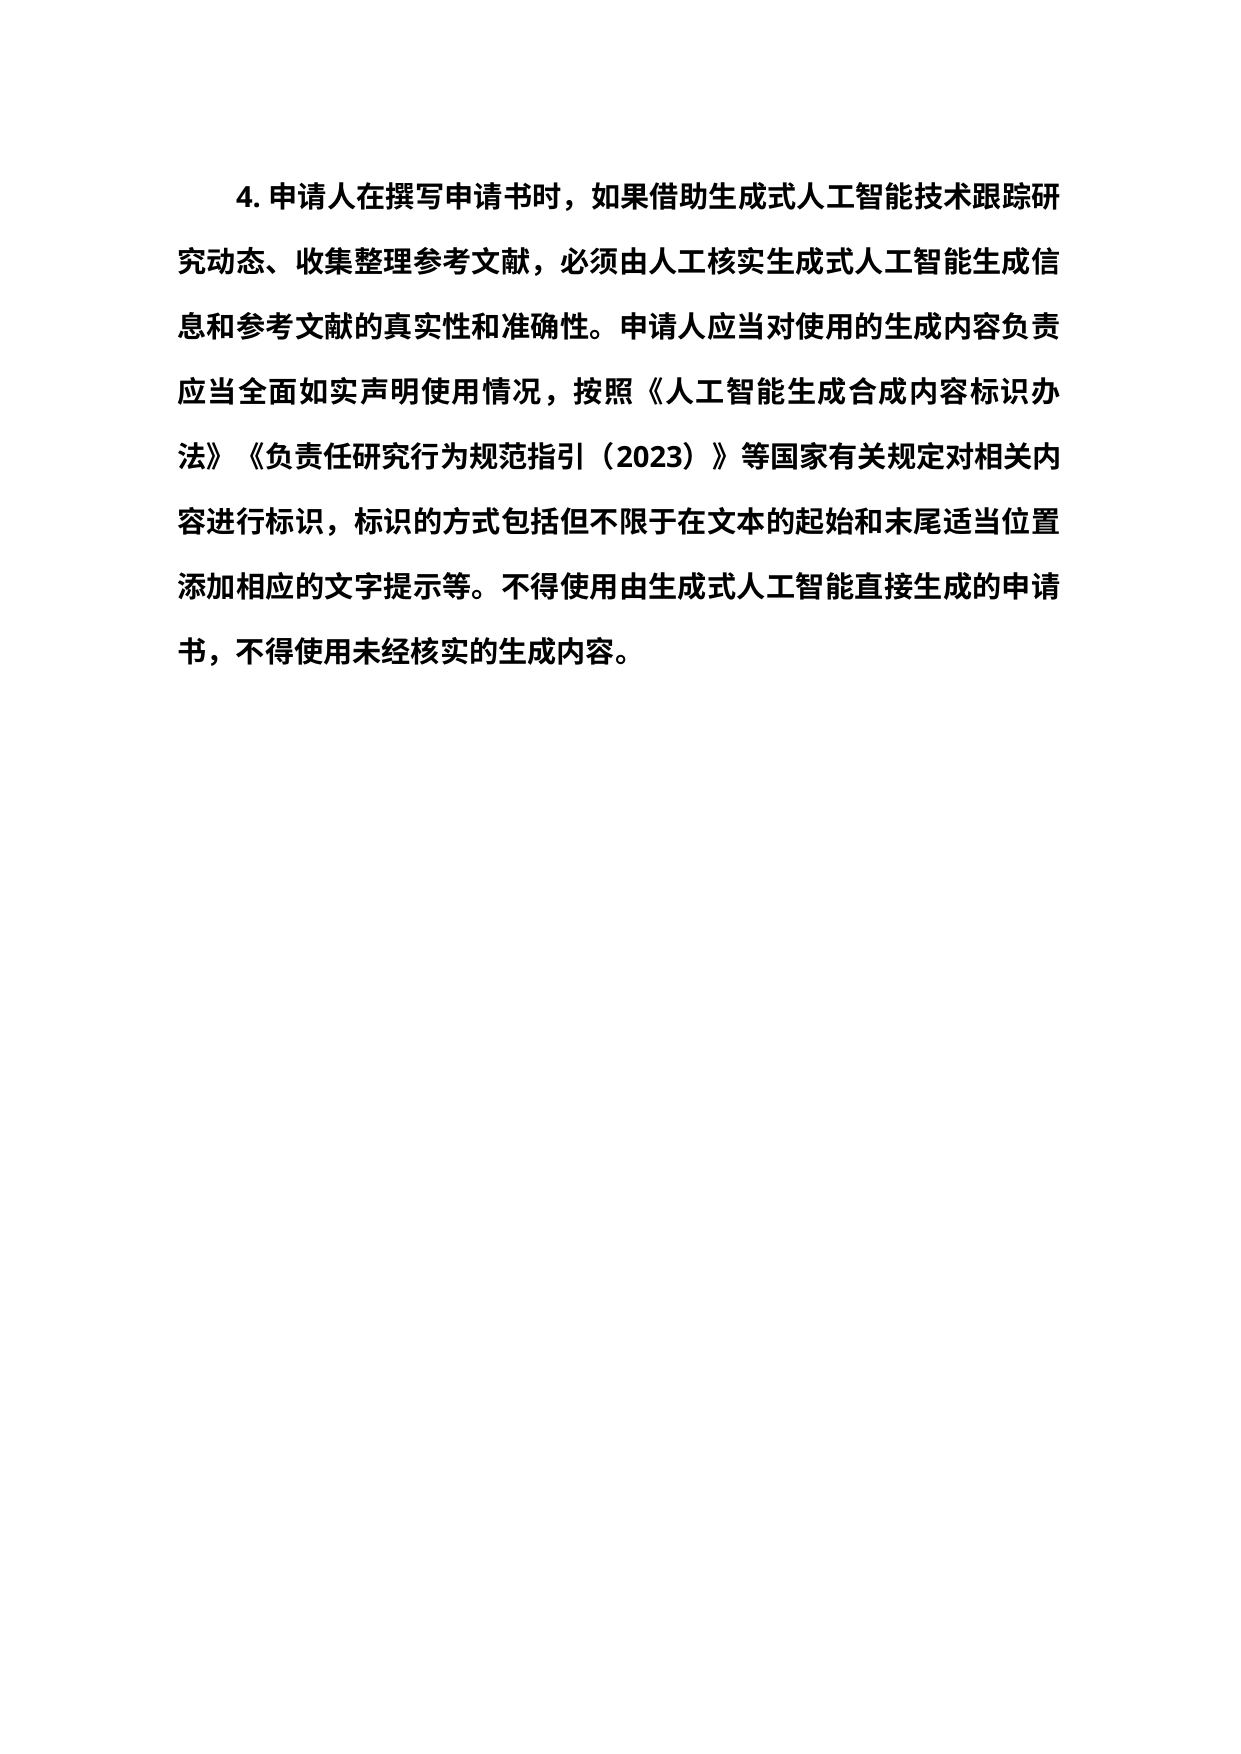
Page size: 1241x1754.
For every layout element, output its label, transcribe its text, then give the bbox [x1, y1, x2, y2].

list 申请人在撰写申请书时，如果借助生成式人工智能技术跟踪研究动态、收集整理参考文献，必须由人工核实生成式人工智能生成信息和参考文献的真实性和准确性。申请人应当对使用的生成内容负责，应当全面如实声明使用情况，按照《人工智能生成合成内容标识办法》《负责任研究行为规范指引（2023）》等国家有关规定对相关内容进行标识，标识的方式包括但不限于在文本的起始和末尾适当位置添加相应的文字提示等。不得使用由生成式人工智能直接生成的申请书，不得使用未经核实的生成内容。 [177, 162, 1063, 682]
